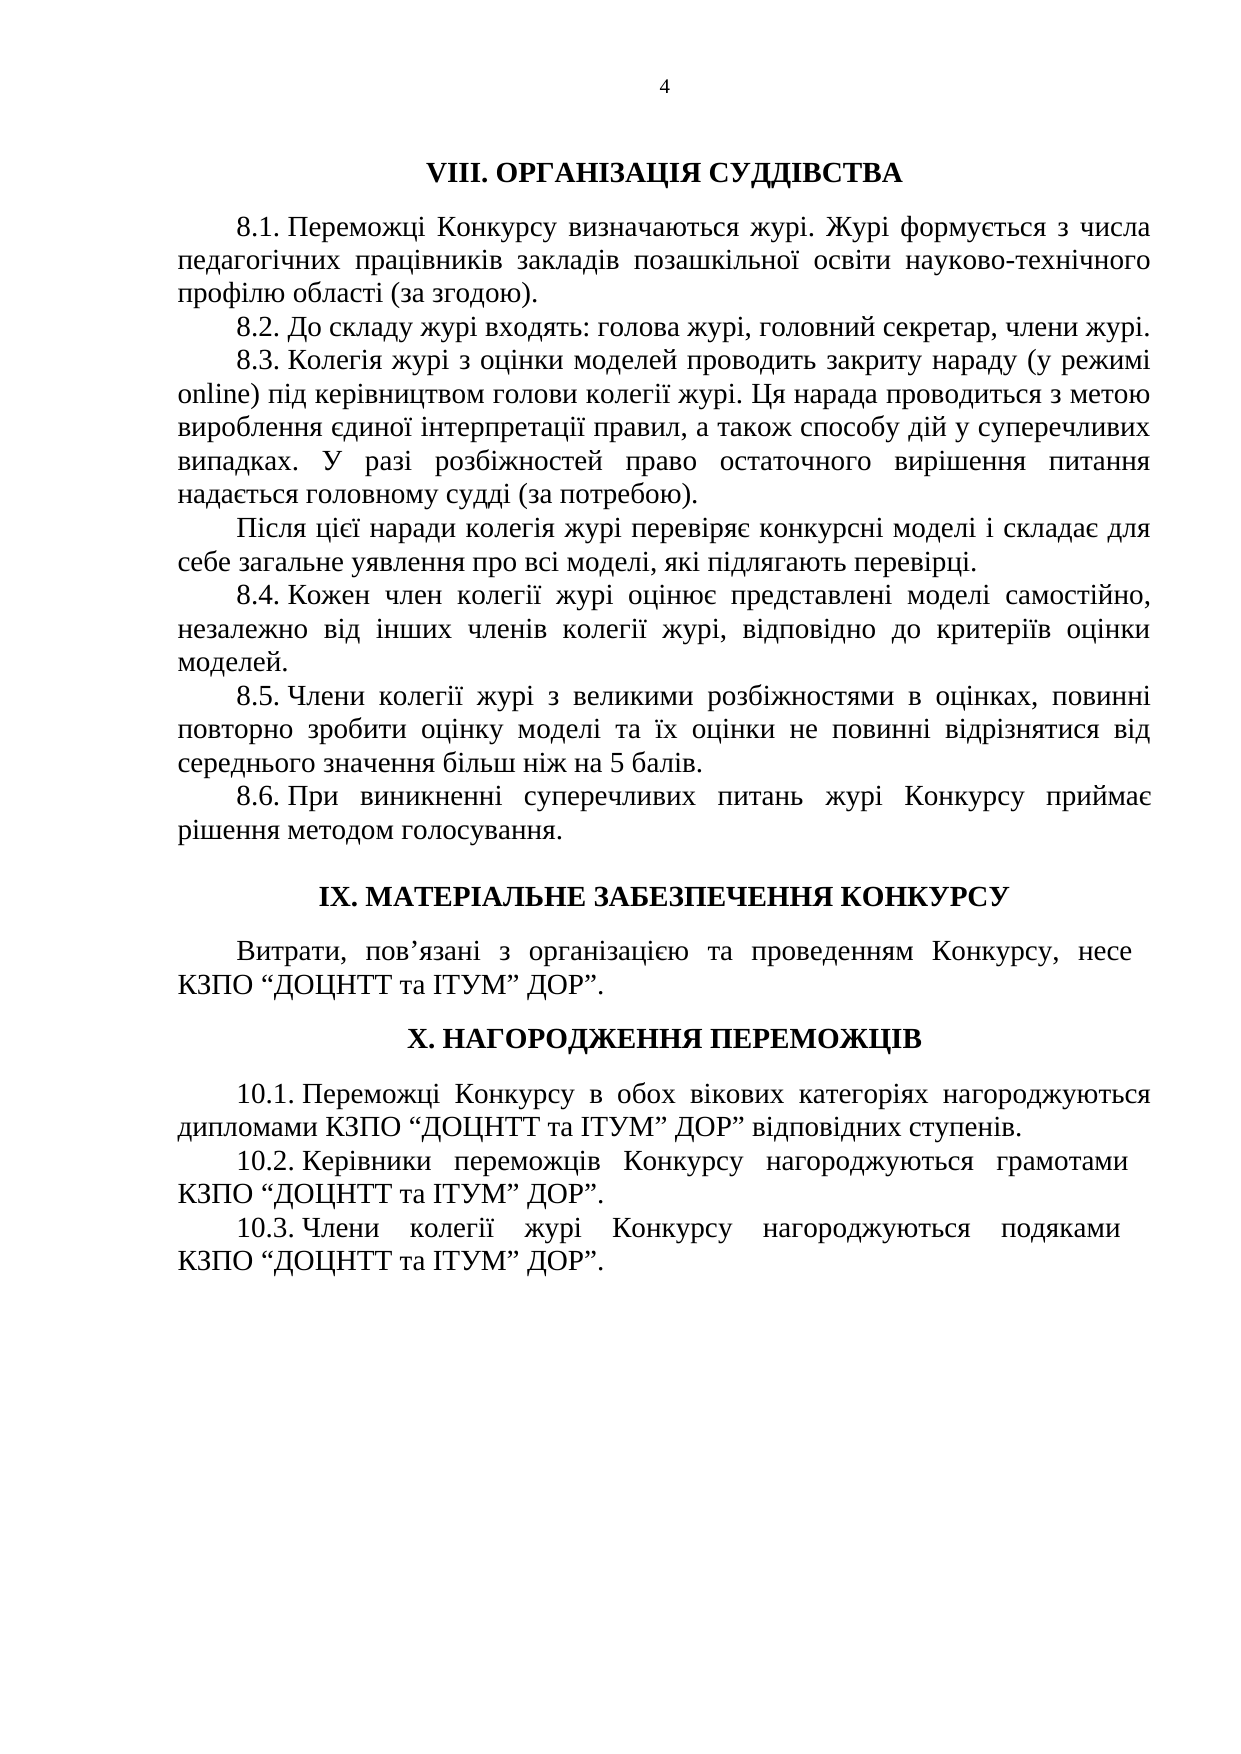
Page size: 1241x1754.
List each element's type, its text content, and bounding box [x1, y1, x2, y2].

text 8.4. Кожен член колегії журі оцінює представлені моделі самостійно, незалежно від інших членів колегії журі, відповідно до критеріїв оцінки моделей. [177, 577, 1152, 678]
text ІХ. МАТЕРІАЛЬНЕ ЗАБЕЗПЕЧЕННЯ КОНКУРСУ [177, 879, 1152, 913]
text Після цієї наради колегія журі перевіряє конкурсні моделі і складає для себе загальне уявлення про всі моделі, які підлягають перевірці. [177, 510, 1152, 577]
text Витрати, пов’язані з організацією та проведенням Конкурсу, несе КЗПО “ДОЦНТТ та ІТУМ” ДОР”. [177, 933, 1152, 1001]
text 8.5. Члени колегії журі з великими розбіжностями в оцінках, повинні повторно зробити оцінку моделі та їх оцінки не повинні відрізнятися від середнього значення більш ніж на 5 балів. [177, 678, 1152, 778]
text 10.1. Переможці Конкурсу в обох вікових категоріях нагороджуються дипломами КЗПО “ДОЦНТТ та ІТУМ” ДОР” відповідних ступенів. [177, 1076, 1152, 1143]
text Х. НАГОРОДЖЕННЯ ПЕРЕМОЖЦІВ [177, 1021, 1152, 1055]
text 10.2. Керівники переможців Конкурсу нагороджуються грамотами КЗПО “ДОЦНТТ та ІТУМ” ДОР”. [177, 1143, 1152, 1210]
text VIІІ. ОРГАНІЗАЦІЯ СУДДІВСТВА [177, 156, 1152, 189]
text 10.3. Члени колегії журі Конкурсу нагороджуються подяками КЗПО “ДОЦНТТ та ІТУМ” ДОР”. [177, 1210, 1152, 1277]
text 8.6. При виникненні суперечливих питань журі Конкурсу приймає рішення методом голосування. [177, 778, 1152, 846]
text 8.2. До складу журі входять: голова журі, головний секретар, члени журі. [177, 309, 1152, 342]
text 8.3. Колегія журі з оцінки моделей проводить закриту нараду (у режимі online) під керівництвом голови колегії журі. Ця нарада проводиться з метою вироблення єдиної інтерпретації правил, а також способу дій у суперечливих випадках. У разі розбіжностей право остаточного вирішення питання надається головному судді (за потребою). [177, 342, 1152, 510]
text 8.1. Переможці Конкурсу визначаються журі. Журі формується з числа педагогічних працівників закладів позашкільної освіти науково-технічного профілю області (за згодою). [177, 210, 1152, 309]
